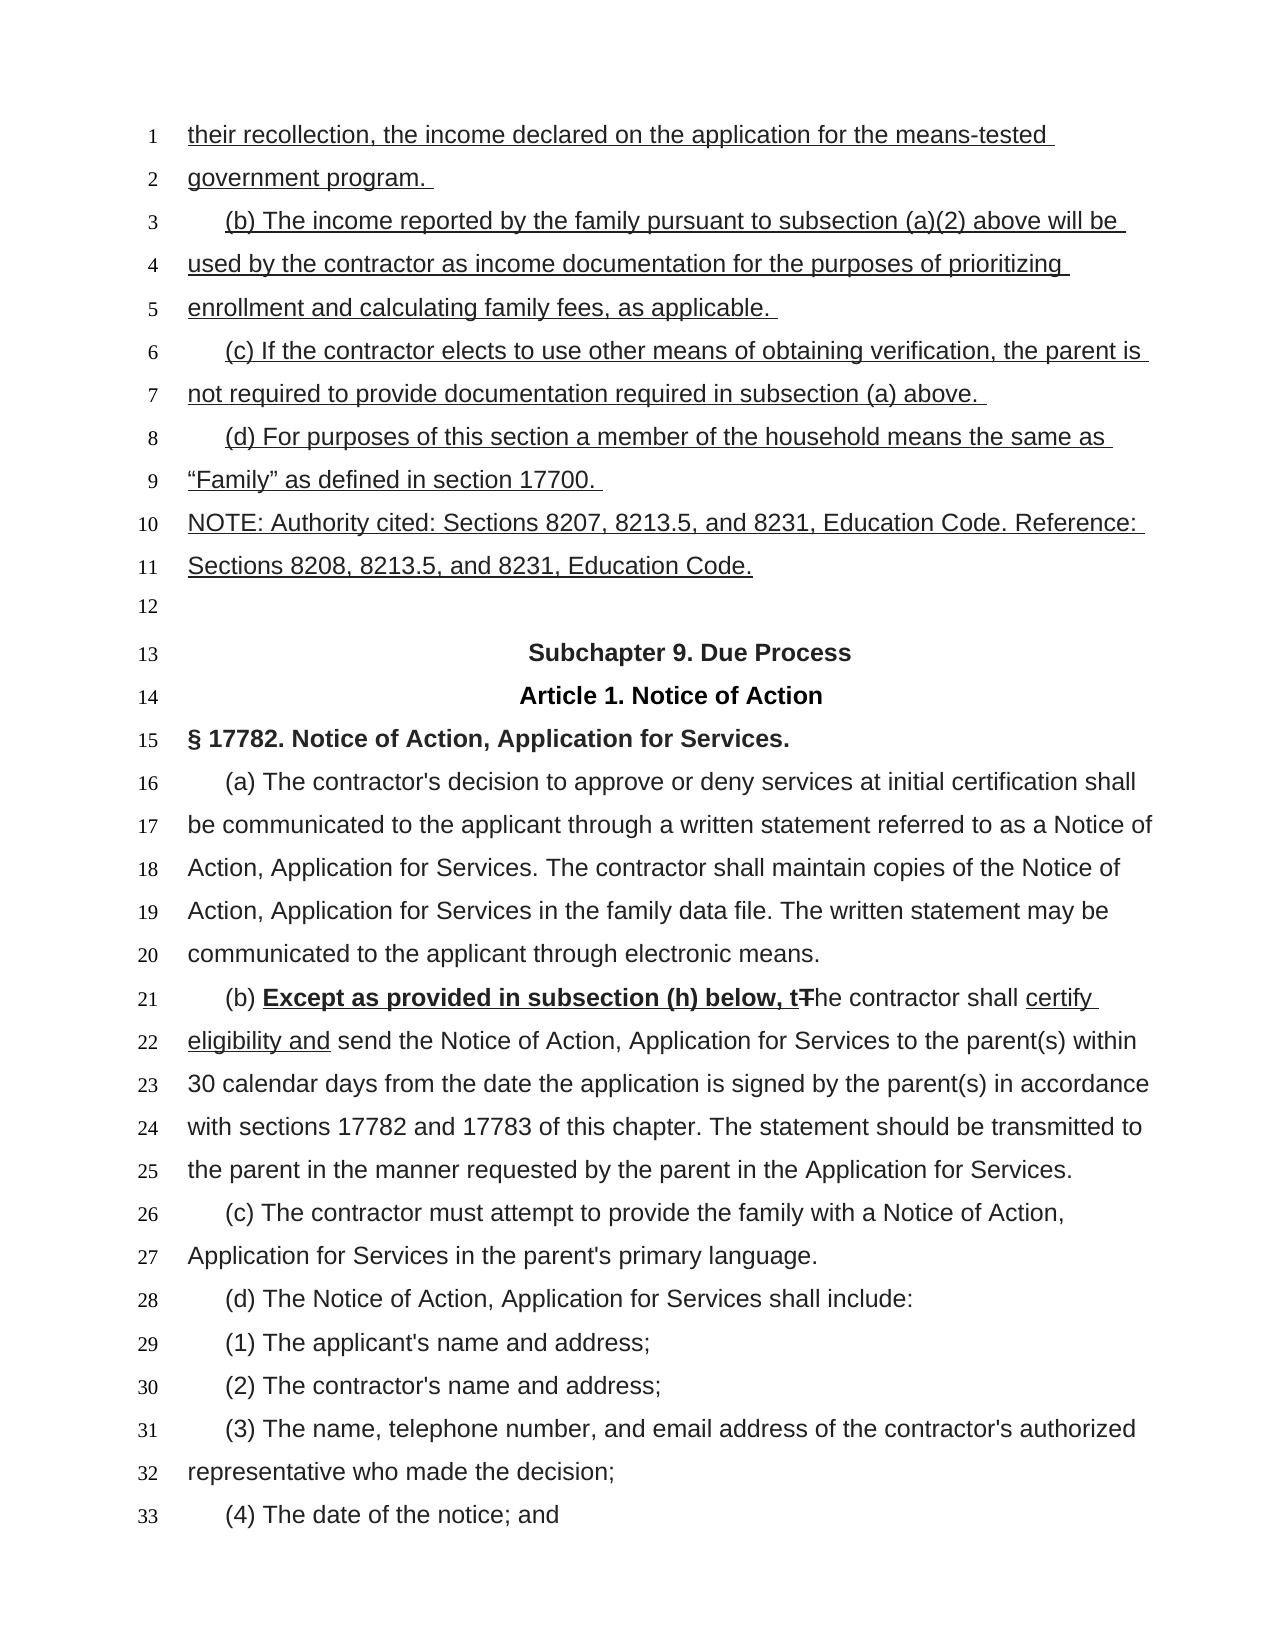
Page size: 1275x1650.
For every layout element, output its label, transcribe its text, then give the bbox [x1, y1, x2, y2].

text (c) If the contractor elects to use other means of obtaining verification, the parent is not required to provide documentation required in subsection (a) above. [187, 336, 1155, 407]
text NOTE: Authority cited: Sections 8207, 8213.5, and 8231, Education Code. Reference: Sections 8208, 8213.5, and 8231, Education Code. [187, 508, 1155, 580]
text (b) The income reported by the family pursuant to subsection (a)(2) above will be used by the contractor as income documentation for the purposes of prioritizing enrollment and calculating family fees, as applicable. [187, 206, 1155, 321]
text Subchapter 9. Due Process [187, 637, 1155, 666]
text (d) The Notice of Action, Application for Services shall include: [187, 1284, 1155, 1313]
text (1) The applicant's name and address; [187, 1327, 1155, 1356]
text (3) The name, telephone number, and email address of the contractor's authorized representative who made the decision; [187, 1414, 1155, 1486]
subtitle Article 1. Notice of Action [187, 681, 1155, 709]
text (a) The contractor's decision to approve or deny services at initial certification shall be communicated to the applicant through a written statement referred to as a Notice of Action, Application for Services. The contractor shall maintain copies of the Notice of Action, Application for Services in the family data file. The written statement may be communicated to the applicant through electronic means. [187, 767, 1155, 968]
text (b) Except as provided in subsection (h) below, tThe contractor shall certify eligibility and send the Notice of Action, Application for Services to the parent(s) within 30 calendar days from the date the application is signed by the parent(s) in accordance with sections 17782 and 17783 of this chapter. The statement should be transmitted to the parent in the manner requested by the parent in the Application for Services. [187, 982, 1155, 1184]
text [187, 120, 1155, 192]
text (d) For purposes of this section a member of the household means the same as “Family” as defined in section 17700. [187, 422, 1155, 494]
text § 17782. Notice of Action, Application for Services. [187, 724, 1155, 752]
text (c) The contractor must attempt to provide the family with a Notice of Action, Application for Services in the parent's primary language. [187, 1198, 1155, 1270]
text (2) The contractor's name and address; [187, 1371, 1155, 1399]
text (4) The date of the notice; and [187, 1500, 1155, 1529]
